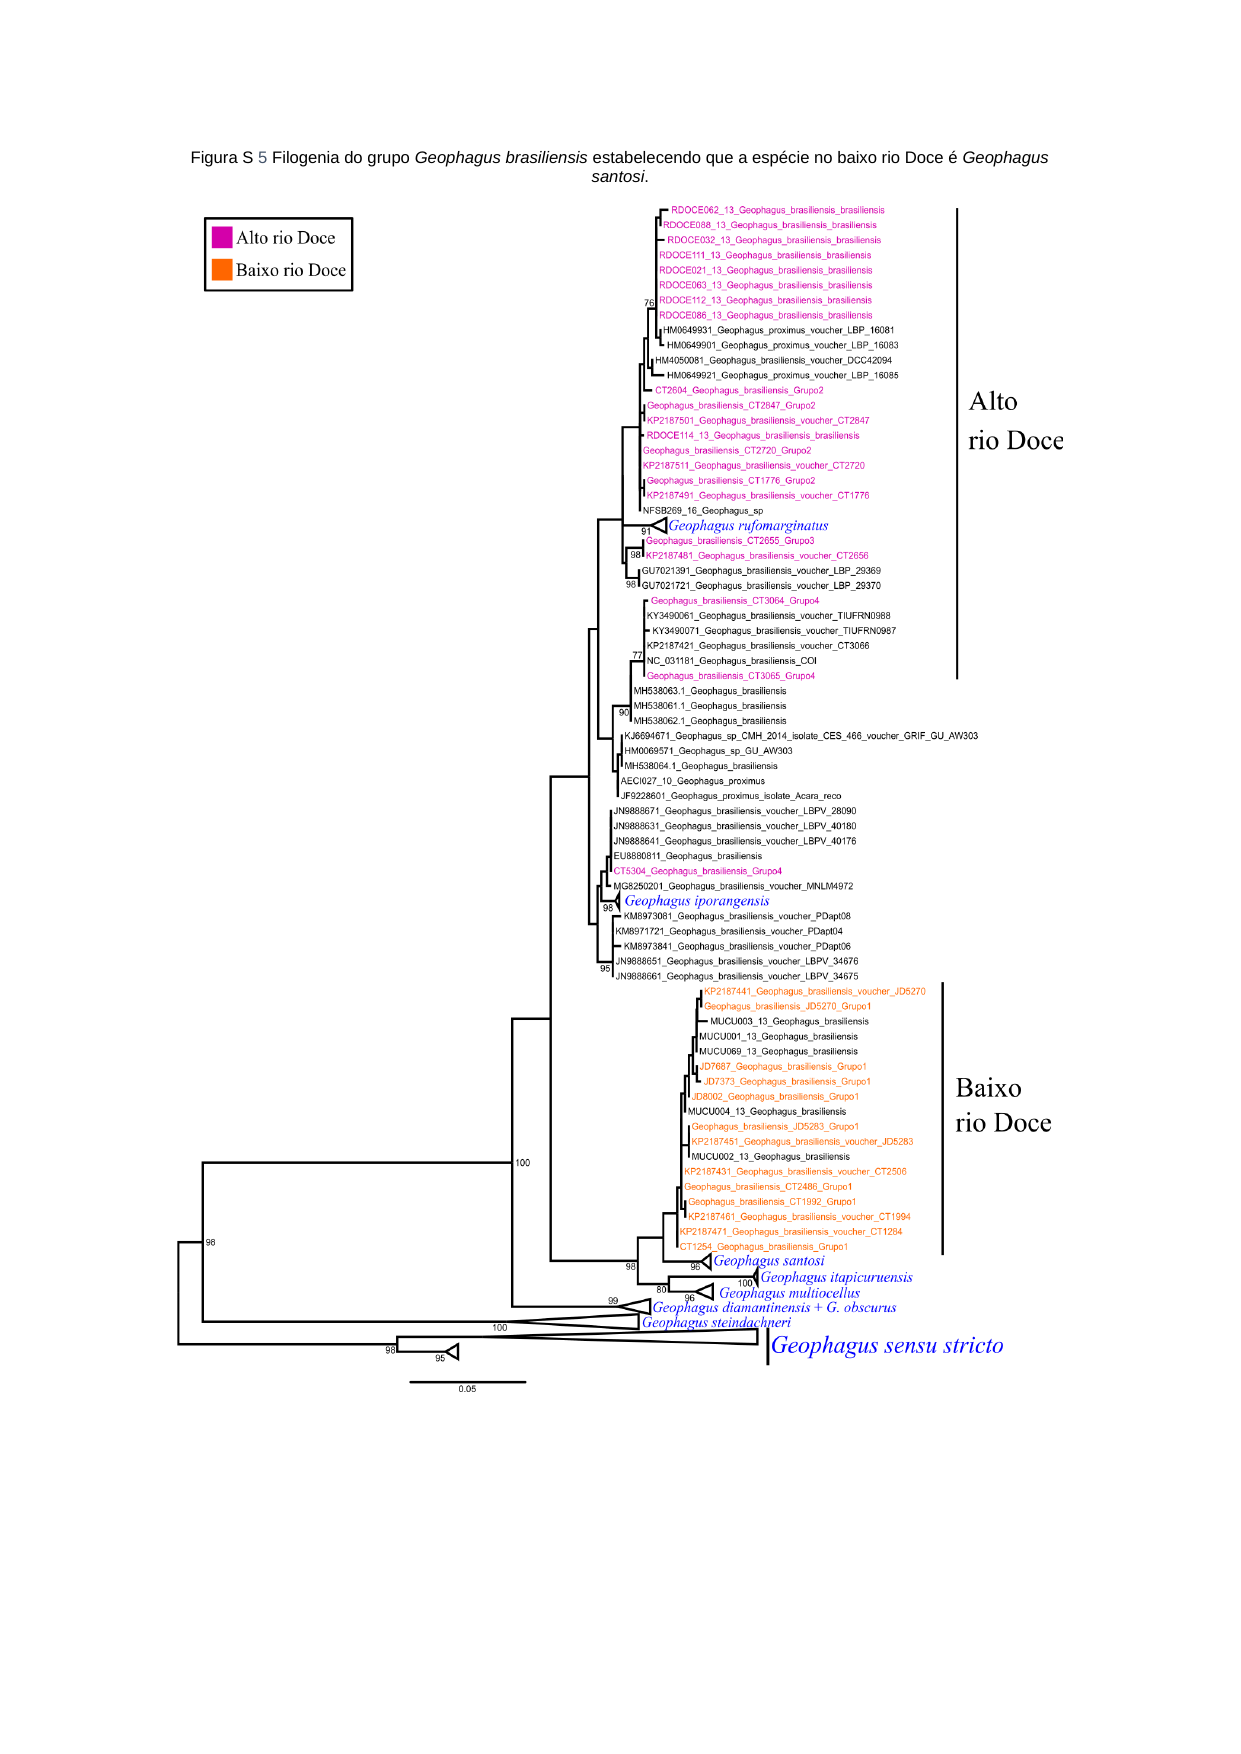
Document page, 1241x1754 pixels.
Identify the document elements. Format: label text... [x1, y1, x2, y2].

picture [177, 206, 1063, 1392]
text Figura S 5 Filogenia do grupo Geophagus brasiliensis estabelecendo que a espécie no baixo rio Doce é Geophagus santosi. [177, 148, 1063, 186]
